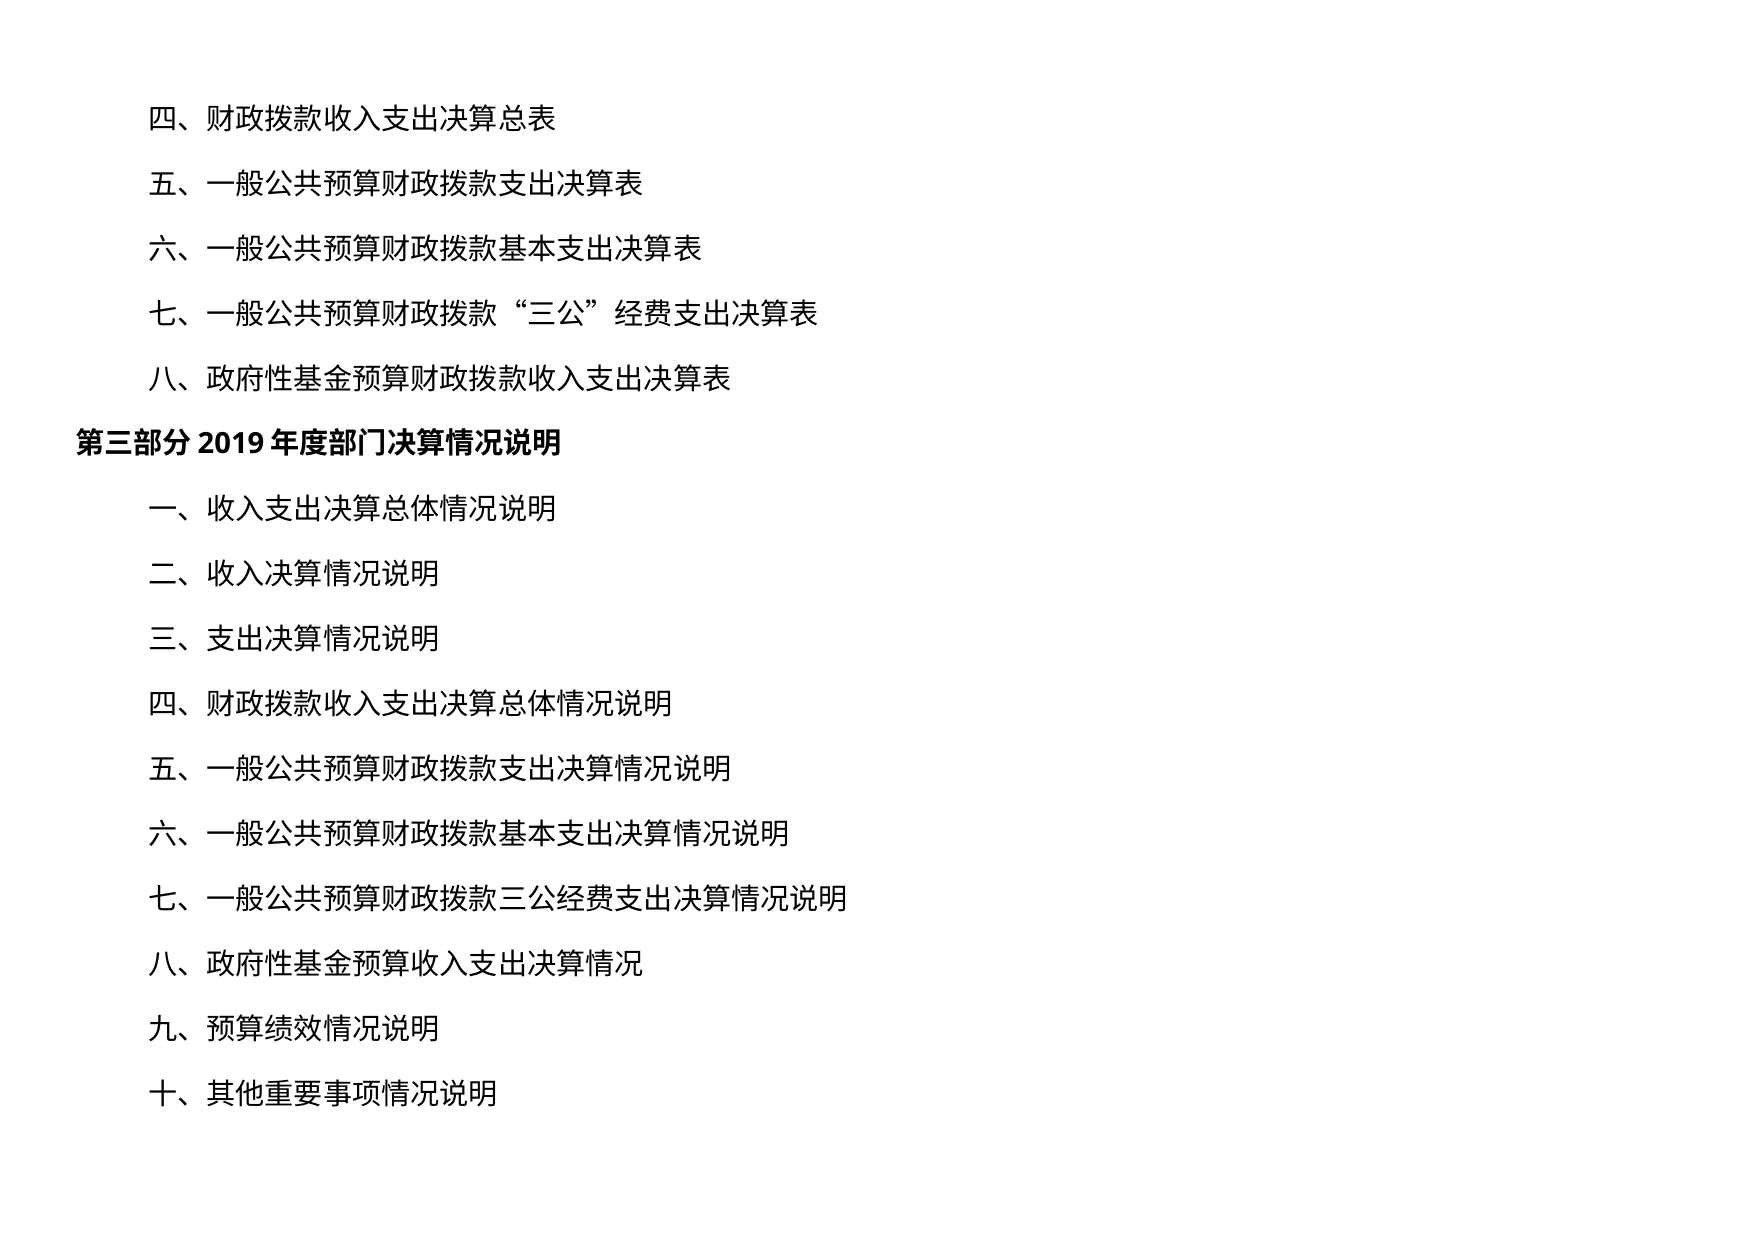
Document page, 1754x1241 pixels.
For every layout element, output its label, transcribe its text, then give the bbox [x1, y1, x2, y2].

text 八、政府性基金预算财政拨款收入支出决算表 [75, 344, 1679, 409]
text 三、支出决算情况说明 [75, 604, 1679, 669]
text 四、财政拨款收入支出决算总表 [75, 84, 1679, 149]
text 四、财政拨款收入支出决算总体情况说明 [75, 669, 1679, 734]
text 六、一般公共预算财政拨款基本支出决算表 [75, 214, 1679, 279]
text 十、其他重要事项情况说明 [75, 1059, 1679, 1124]
text 五、一般公共预算财政拨款支出决算情况说明 [75, 734, 1679, 799]
text 九、预算绩效情况说明 [75, 994, 1679, 1059]
text 二、收入决算情况说明 [75, 539, 1679, 604]
text 五、一般公共预算财政拨款支出决算表 [75, 149, 1679, 214]
text 七、一般公共预算财政拨款“三公”经费支出决算表 [75, 279, 1679, 344]
text 六、一般公共预算财政拨款基本支出决算情况说明 [75, 799, 1679, 864]
text 七、一般公共预算财政拨款三公经费支出决算情况说明 [75, 864, 1679, 929]
text 八、政府性基金预算收入支出决算情况 [75, 929, 1679, 994]
text 第三部分2019年度部门决算情况说明 [75, 409, 1679, 474]
text 一、收入支出决算总体情况说明 [75, 474, 1679, 539]
